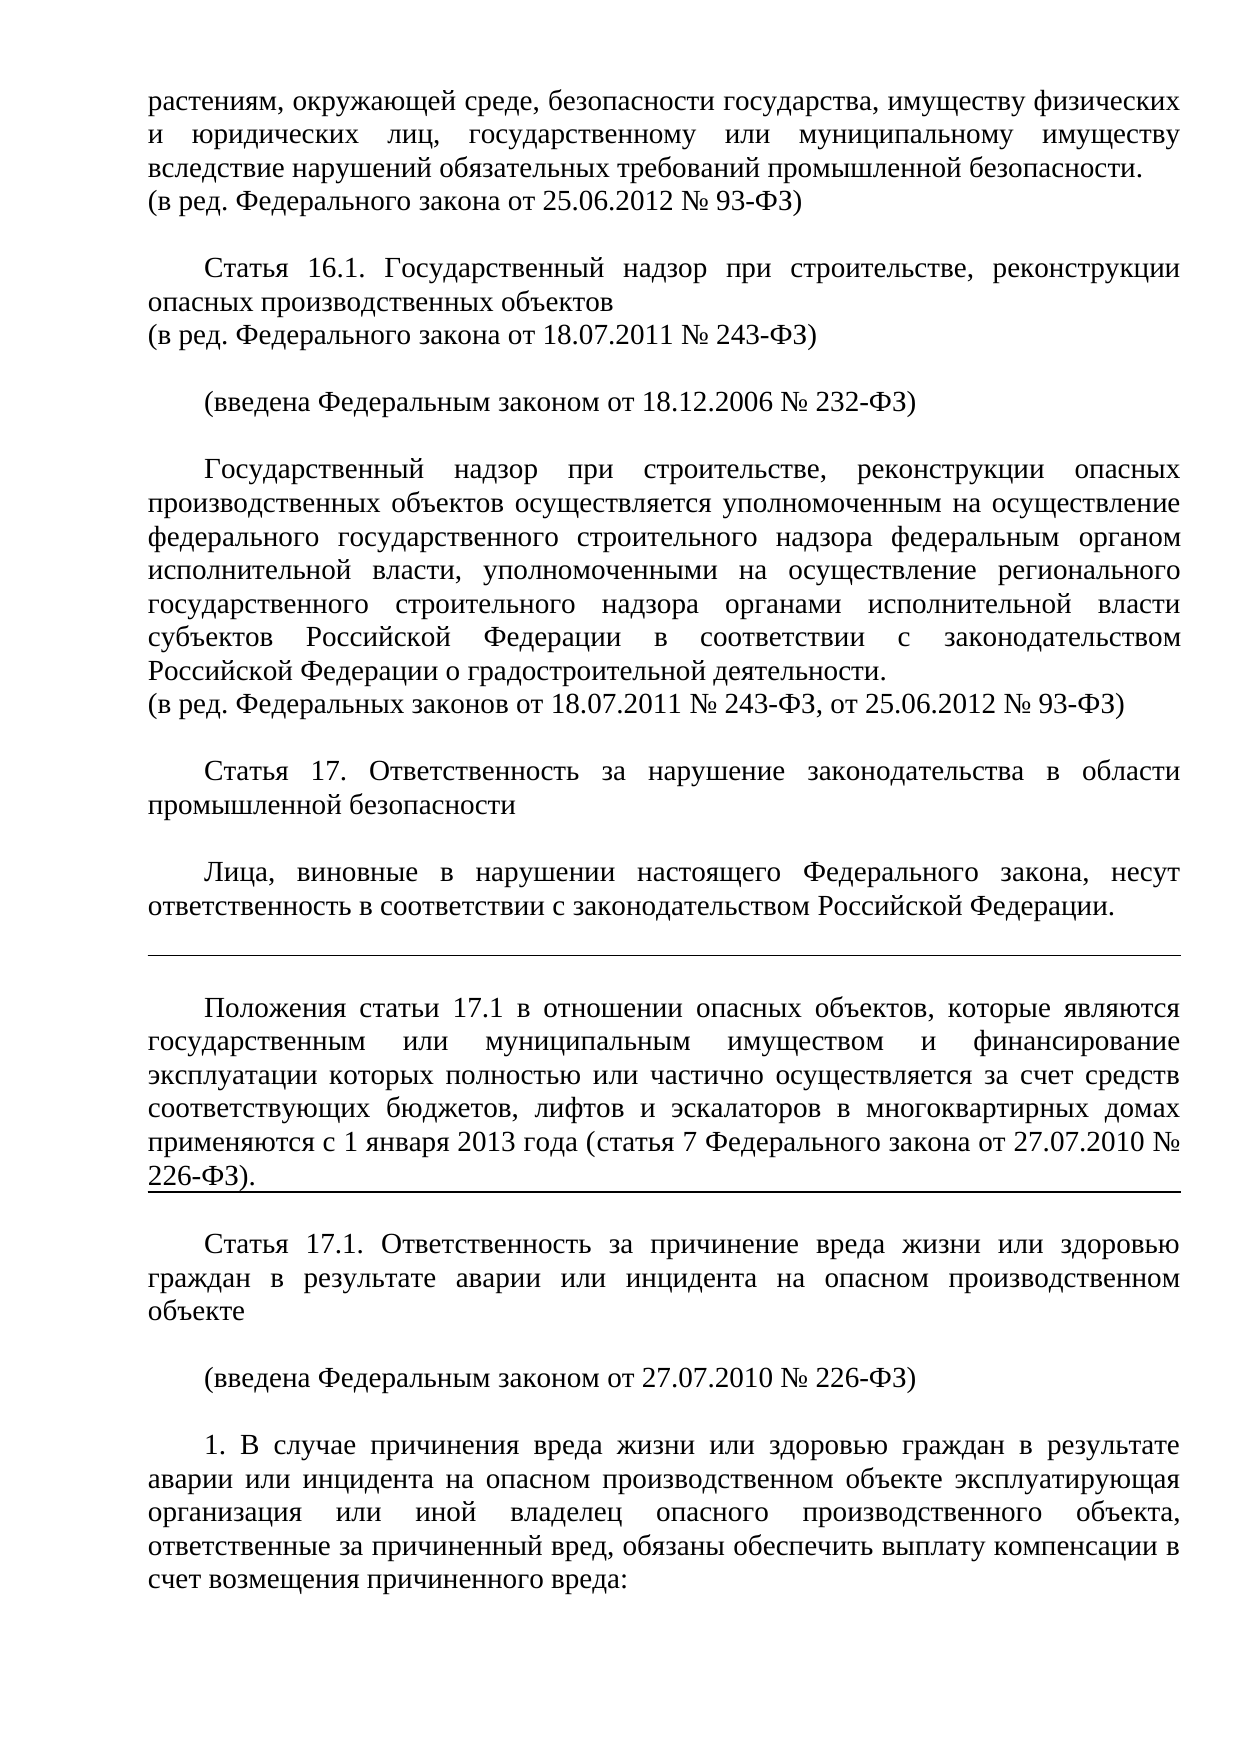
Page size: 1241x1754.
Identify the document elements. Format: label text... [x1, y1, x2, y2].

text Государственный надзор при строительстве, реконструкции опасных производственных объектов осуществляется уполномоченным на осуществление федерального государственного строительного надзора федеральным органом исполнительной власти, уполномоченными на осуществление регионального государственного строительного надзора органами исполнительной власти субъектов Российской Федерации в соответствии с законодательством Российской Федерации о градостроительной деятельности. [148, 452, 1181, 686]
text (в ред. Федерального закона от 18.07.2011 № 243-ФЗ) [148, 317, 1181, 351]
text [148, 83, 1181, 183]
text Статья 17. Ответственность за нарушение законодательства в области промышленной безопасности [148, 753, 1181, 821]
text Лица, виновные в нарушении настоящего Федерального закона, несут ответственность в соответствии с законодательством Российской Федерации. [148, 854, 1181, 921]
text Статья 16.1. Государственный надзор при строительстве, реконструкции опасных производственных объектов [148, 250, 1181, 317]
text Положения статьи 17.1 в отношении опасных объектов, которые являются государственным или муниципальным имуществом и финансирование эксплуатации которых полностью или частично осуществляется за счет средств соответствующих бюджетов, лифтов и эскалаторов в многоквартирных домах применяются с 1 января 2013 года (статья 7 Федерального закона от 27.07.2010 № 226-ФЗ). [148, 990, 1181, 1191]
text 1. В случае причинения вреда жизни или здоровью граждан в результате аварии или инцидента на опасном производственном объекте эксплуатирующая организация или иной владелец опасного производственного объекта, ответственные за причиненный вред, обязаны обеспечить выплату компенсации в счет возмещения причиненного вреда: [148, 1427, 1181, 1595]
text Статья 17.1. Ответственность за причинение вреда жизни или здоровью граждан в результате аварии или инцидента на опасном производственном объекте [148, 1226, 1181, 1327]
text (в ред. Федерального закона от 25.06.2012 № 93-ФЗ) [148, 183, 1181, 217]
text (введена Федеральным законом от 27.07.2010 № 226-ФЗ) [148, 1360, 1181, 1394]
text (в ред. Федеральных законов от 18.07.2011 № 243-ФЗ, от 25.06.2012 № 93-ФЗ) [148, 686, 1181, 720]
text (введена Федеральным законом от 18.12.2006 № 232-ФЗ) [148, 384, 1181, 418]
